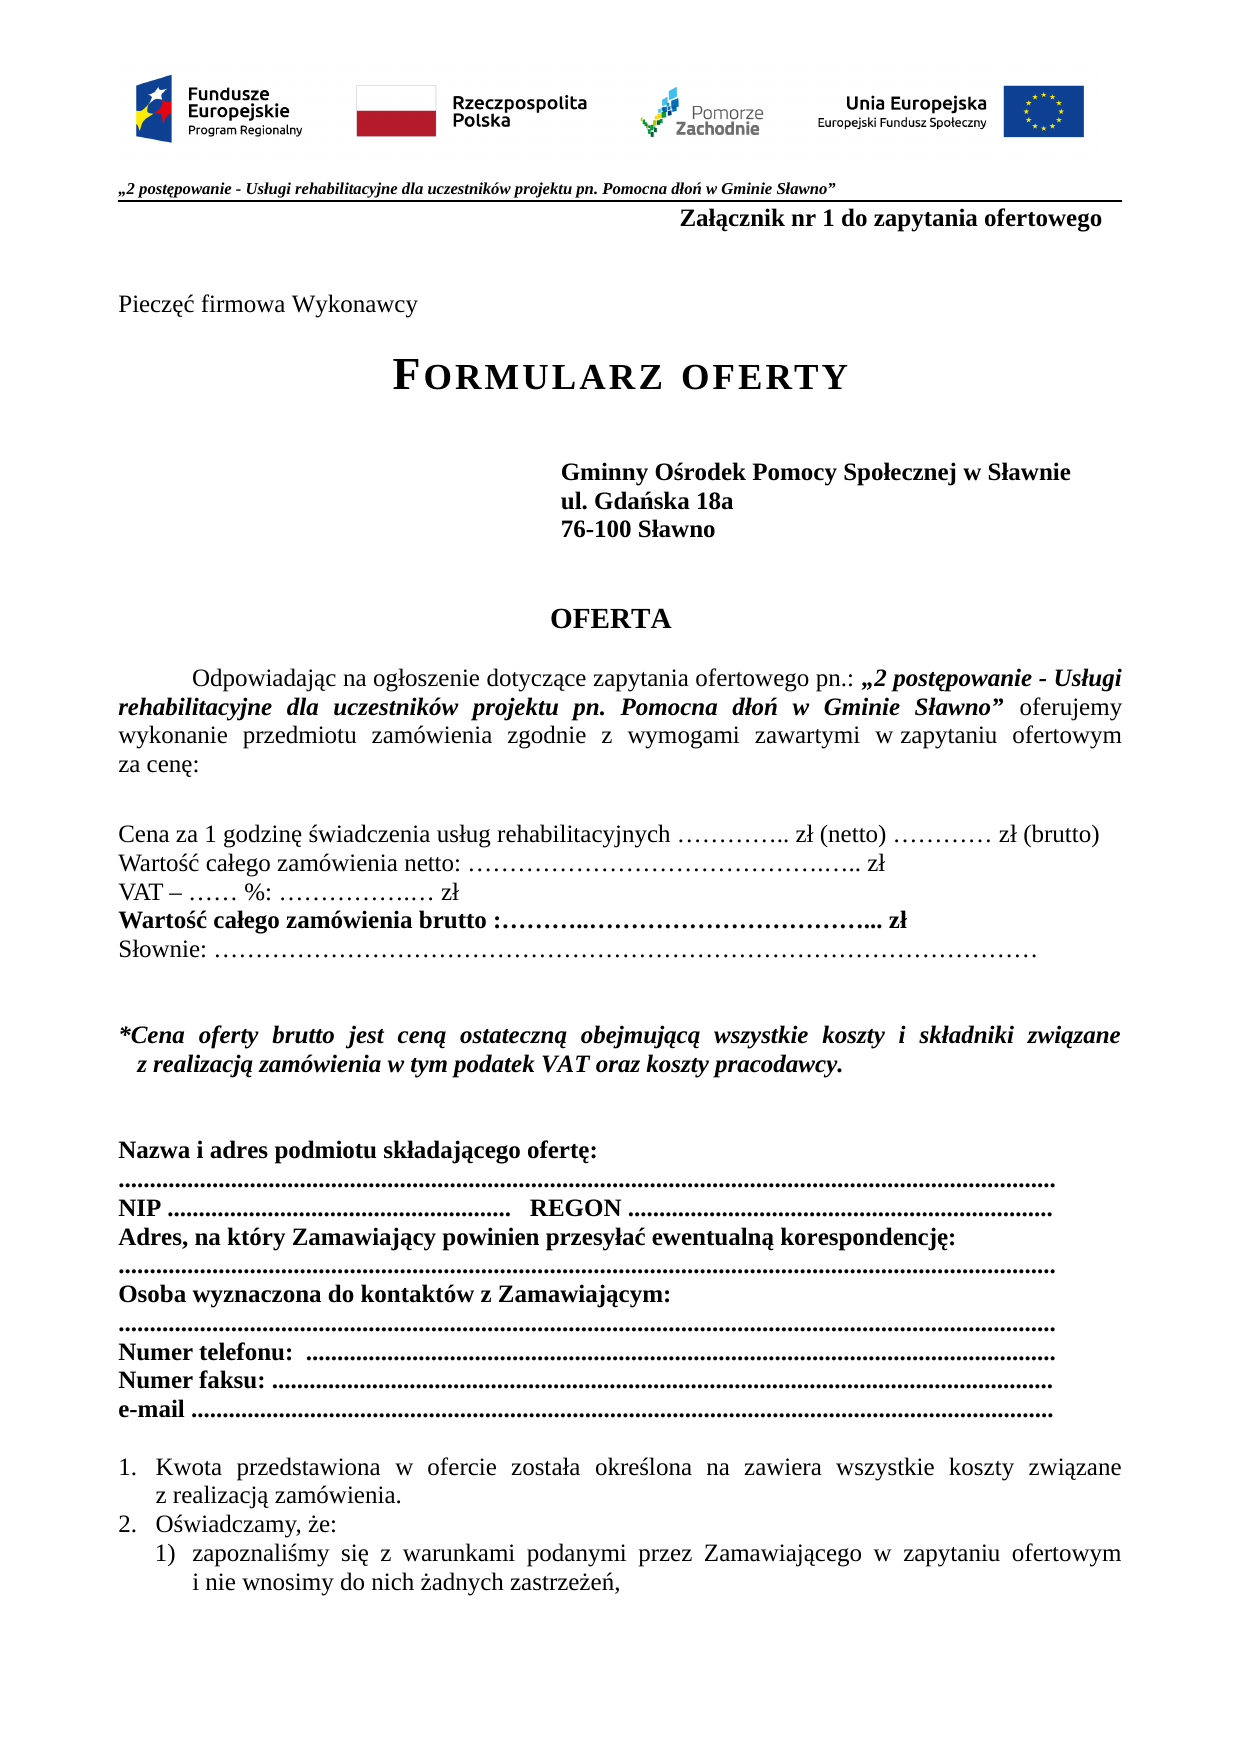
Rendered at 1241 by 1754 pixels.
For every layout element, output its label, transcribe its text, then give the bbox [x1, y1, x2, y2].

list Oświadczamy, że: [118, 1509, 1122, 1538]
text OFERTA [99, 601, 1122, 634]
list VAT – …… %: …………….… zł [118, 877, 1122, 906]
list Odpowiadając na ogłoszenie dotyczące zapytania ofertowego pn.: „2 postępowanie - Usługi rehabilitacyjne dla uczestników projektu pn. Pomocna dłoń w Gminie Sławno” oferujemy wykonanie przedmiotu zamówienia zgodnie z wymogami zawartymi w zapytaniu ofertowym za cenę: [118, 663, 1122, 778]
text ...................................................................................................................................................... [118, 1308, 1122, 1337]
picture [118, 57, 1102, 160]
text Osoba wyznaczona do kontaktów z Zamawiającym: [118, 1279, 1122, 1308]
list Cena za 1 godzinę świadczenia usług rehabilitacyjnych ………….. zł (netto) ………… zł (brutto) [118, 819, 1122, 848]
text Pieczęć firmowa Wykonawcy [118, 289, 1122, 318]
list zapoznaliśmy się z warunkami podanymi przez Zamawiającego w zapytaniu ofertowym i nie wnosimy do nich żadnych zastrzeżeń, [154, 1538, 1122, 1596]
text Nazwa i adres podmiotu składającego ofertę: [118, 1136, 1122, 1164]
text Numer faksu: ............................................................................................................................. [118, 1366, 1122, 1394]
text 76-100 Sławno [487, 514, 1122, 543]
text *Cena oferty brutto jest ceną ostateczną obejmującą wszystkie koszty i składniki związane z realizacją zamówienia w tym podatek VAT oraz koszty pracodawcy. [118, 1021, 1122, 1078]
list Wartość całego zamówienia brutto :………..……………………………... zł [118, 906, 1122, 934]
text ...................................................................................................................................................... [118, 1251, 1122, 1279]
text e-mail .......................................................................................................................................... [118, 1394, 1122, 1423]
text Załącznik nr 1 do zapytania ofertowego [679, 203, 1122, 232]
list Wartość całego zamówienia netto: …………………………………….….. zł [118, 848, 1122, 877]
text Numer telefonu: ........................................................................................................................ [118, 1337, 1122, 1366]
text NIP ....................................................... REGON .................................................................... [118, 1193, 1122, 1222]
text Słownie: ……………………………………………………………………………………… [118, 934, 1122, 963]
subtitle Formularz oferty [118, 347, 1122, 399]
text ul. Gdańska 18a [487, 486, 1122, 514]
list Kwota przedstawiona w ofercie została określona na zawiera wszystkie koszty związane z realizacją zamówienia. [118, 1452, 1122, 1509]
text Gminny Ośrodek Pomocy Społecznej w Sławnie [487, 457, 1122, 486]
text Adres, na który Zamawiający powinien przesyłać ewentualną korespondencję: [118, 1222, 1122, 1251]
text ...................................................................................................................................................... [118, 1164, 1122, 1193]
